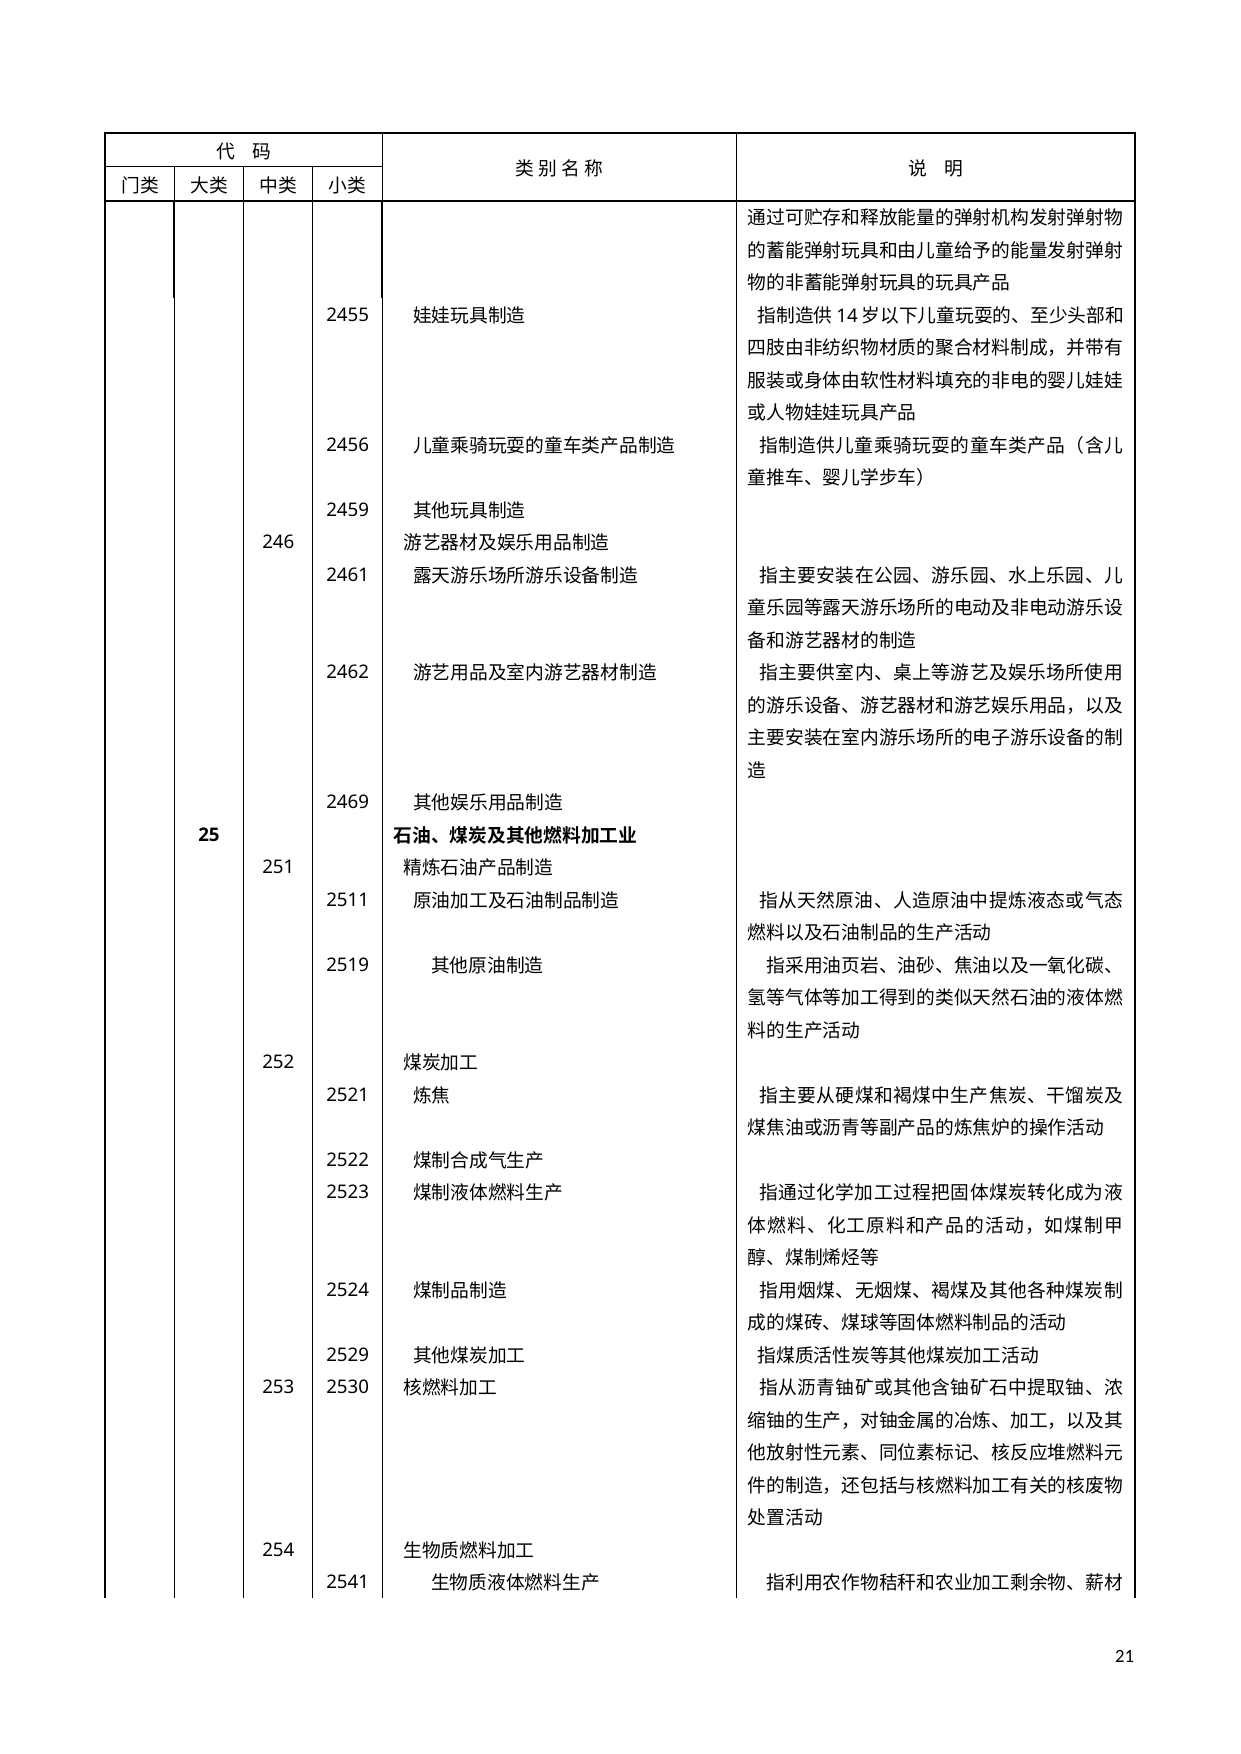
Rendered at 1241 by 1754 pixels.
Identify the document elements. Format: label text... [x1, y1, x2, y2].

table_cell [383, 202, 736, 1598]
table_cell 中类 [244, 167, 312, 200]
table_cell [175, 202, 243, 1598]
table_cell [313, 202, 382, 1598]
table_header 类 别 名 称 [383, 134, 736, 200]
table_cell 门类 [106, 167, 174, 200]
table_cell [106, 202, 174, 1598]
table_cell 小类 [313, 167, 382, 200]
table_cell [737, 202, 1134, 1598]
table_header 代 码 [106, 134, 382, 166]
table_cell 大类 [175, 167, 243, 200]
table_header 说 明 [737, 134, 1134, 200]
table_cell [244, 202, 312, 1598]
